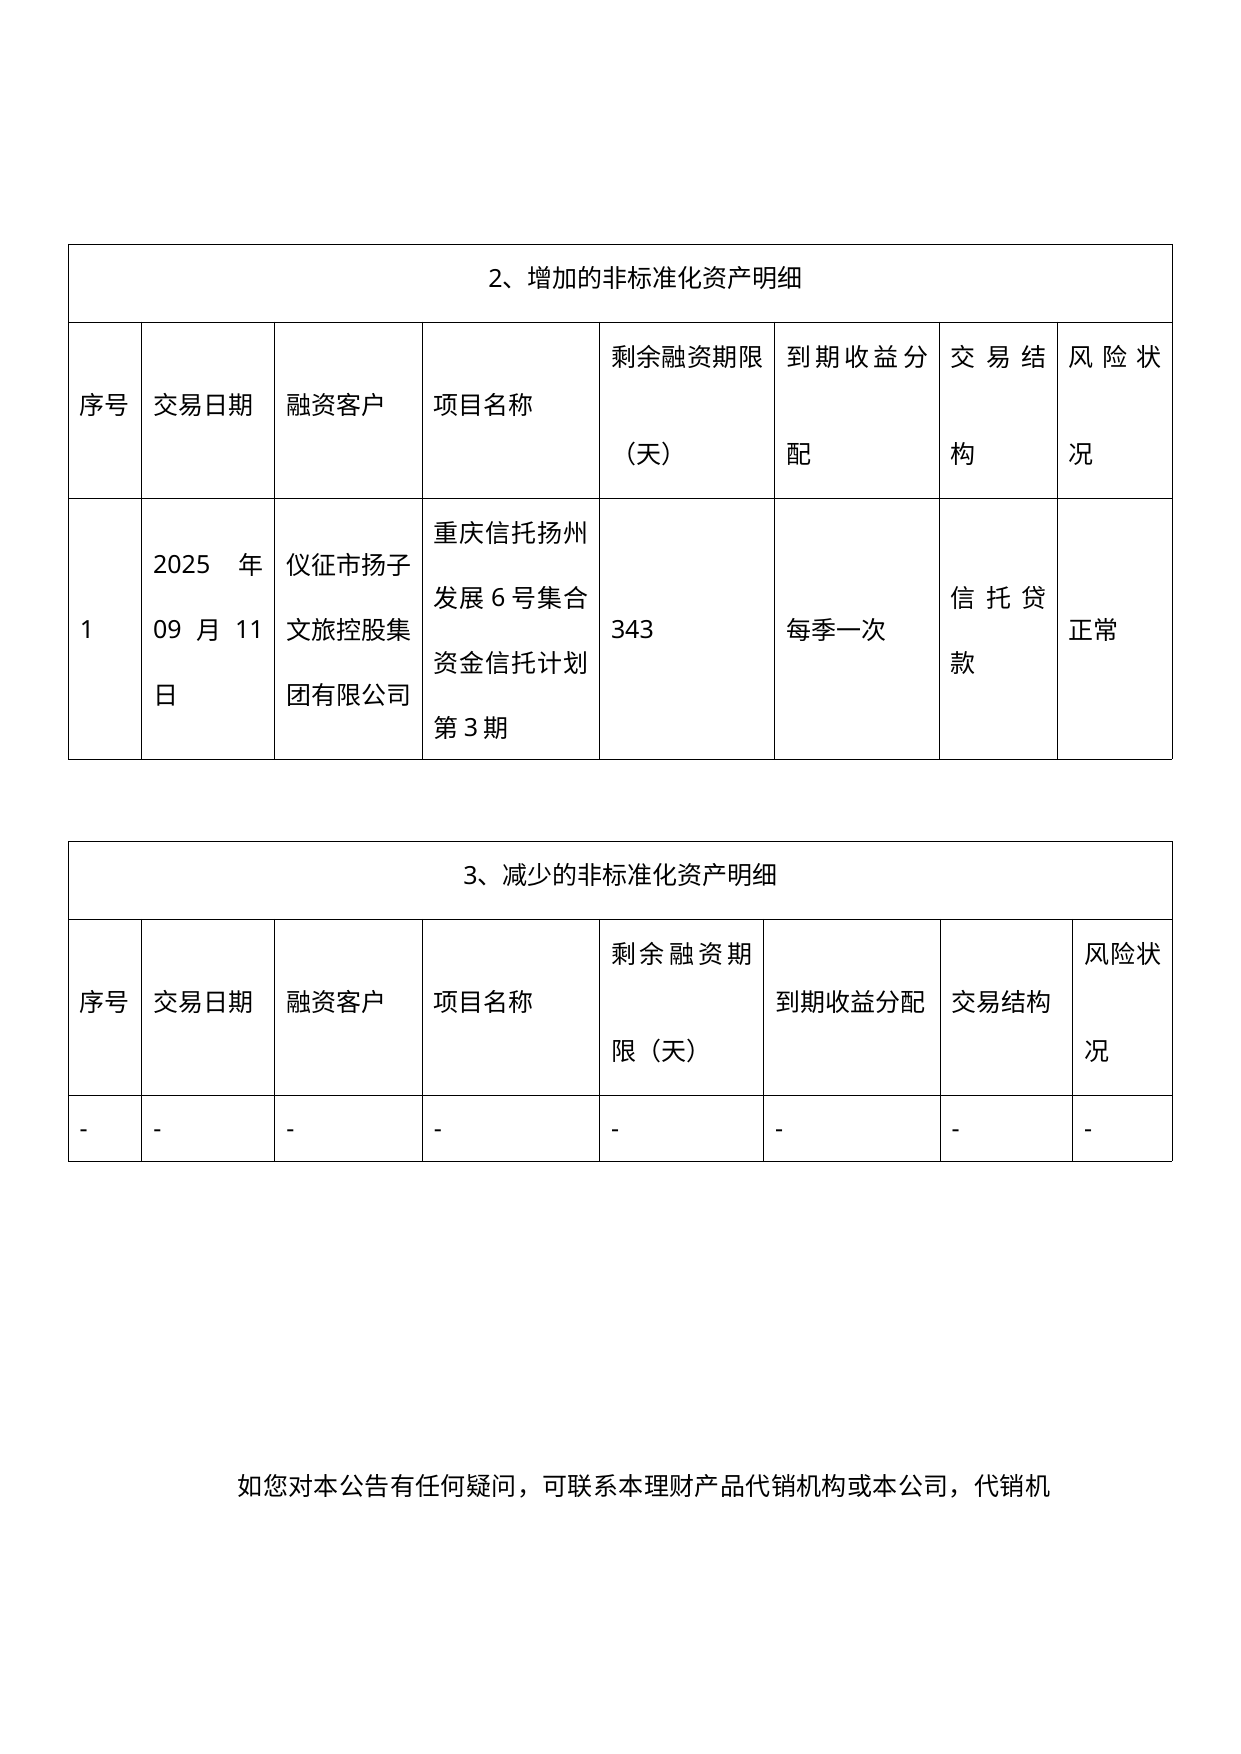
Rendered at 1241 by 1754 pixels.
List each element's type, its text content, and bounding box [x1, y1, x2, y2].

table_cell 正常 [1058, 499, 1172, 759]
table_cell 风险状况 [1073, 920, 1172, 1095]
table_cell 交易日期 [142, 920, 274, 1095]
table_cell 交易日期 [142, 323, 274, 498]
table_cell - [941, 1096, 1072, 1161]
table_cell 1 [69, 499, 141, 759]
table_cell 仪征市扬子文旅控股集团有限公司 [275, 499, 422, 759]
table_cell 2025年09月11日 [142, 499, 274, 759]
table_cell 序号 [69, 920, 141, 1095]
table_cell 风险状况 [1058, 323, 1172, 498]
table_cell 项目名称 [423, 920, 599, 1095]
table_cell 交易结构 [940, 323, 1057, 498]
table_cell - [1073, 1096, 1172, 1161]
table_cell 到期收益分配 [775, 323, 939, 498]
table_header 2、增加的非标准化资产明细 [69, 245, 1172, 322]
table_cell 融资客户 [275, 323, 422, 498]
table_cell - [764, 1096, 940, 1161]
table_cell 融资客户 [275, 920, 422, 1095]
table_cell - [600, 1096, 763, 1161]
table_cell - [142, 1096, 274, 1161]
table_cell - [69, 1096, 141, 1161]
table_header 3、减少的非标准化资产明细 [69, 842, 1172, 919]
table_cell - [423, 1096, 599, 1161]
table_cell 项目名称 [423, 323, 599, 498]
table_cell 剩余融资期限（天） [600, 920, 763, 1095]
table_cell 交易结构 [941, 920, 1072, 1095]
table_cell 信托贷款 [940, 499, 1057, 759]
table_cell 序号 [69, 323, 141, 498]
table_cell - [275, 1096, 422, 1161]
table_cell 343 [600, 499, 774, 759]
table_cell 剩余融资期限（天） [600, 323, 774, 498]
table_cell 重庆信托扬州发展6号集合资金信托计划第3期 [423, 499, 599, 759]
table_cell 每季一次 [775, 499, 939, 759]
table_cell 到期收益分配 [764, 920, 940, 1095]
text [187, 1452, 1053, 1517]
